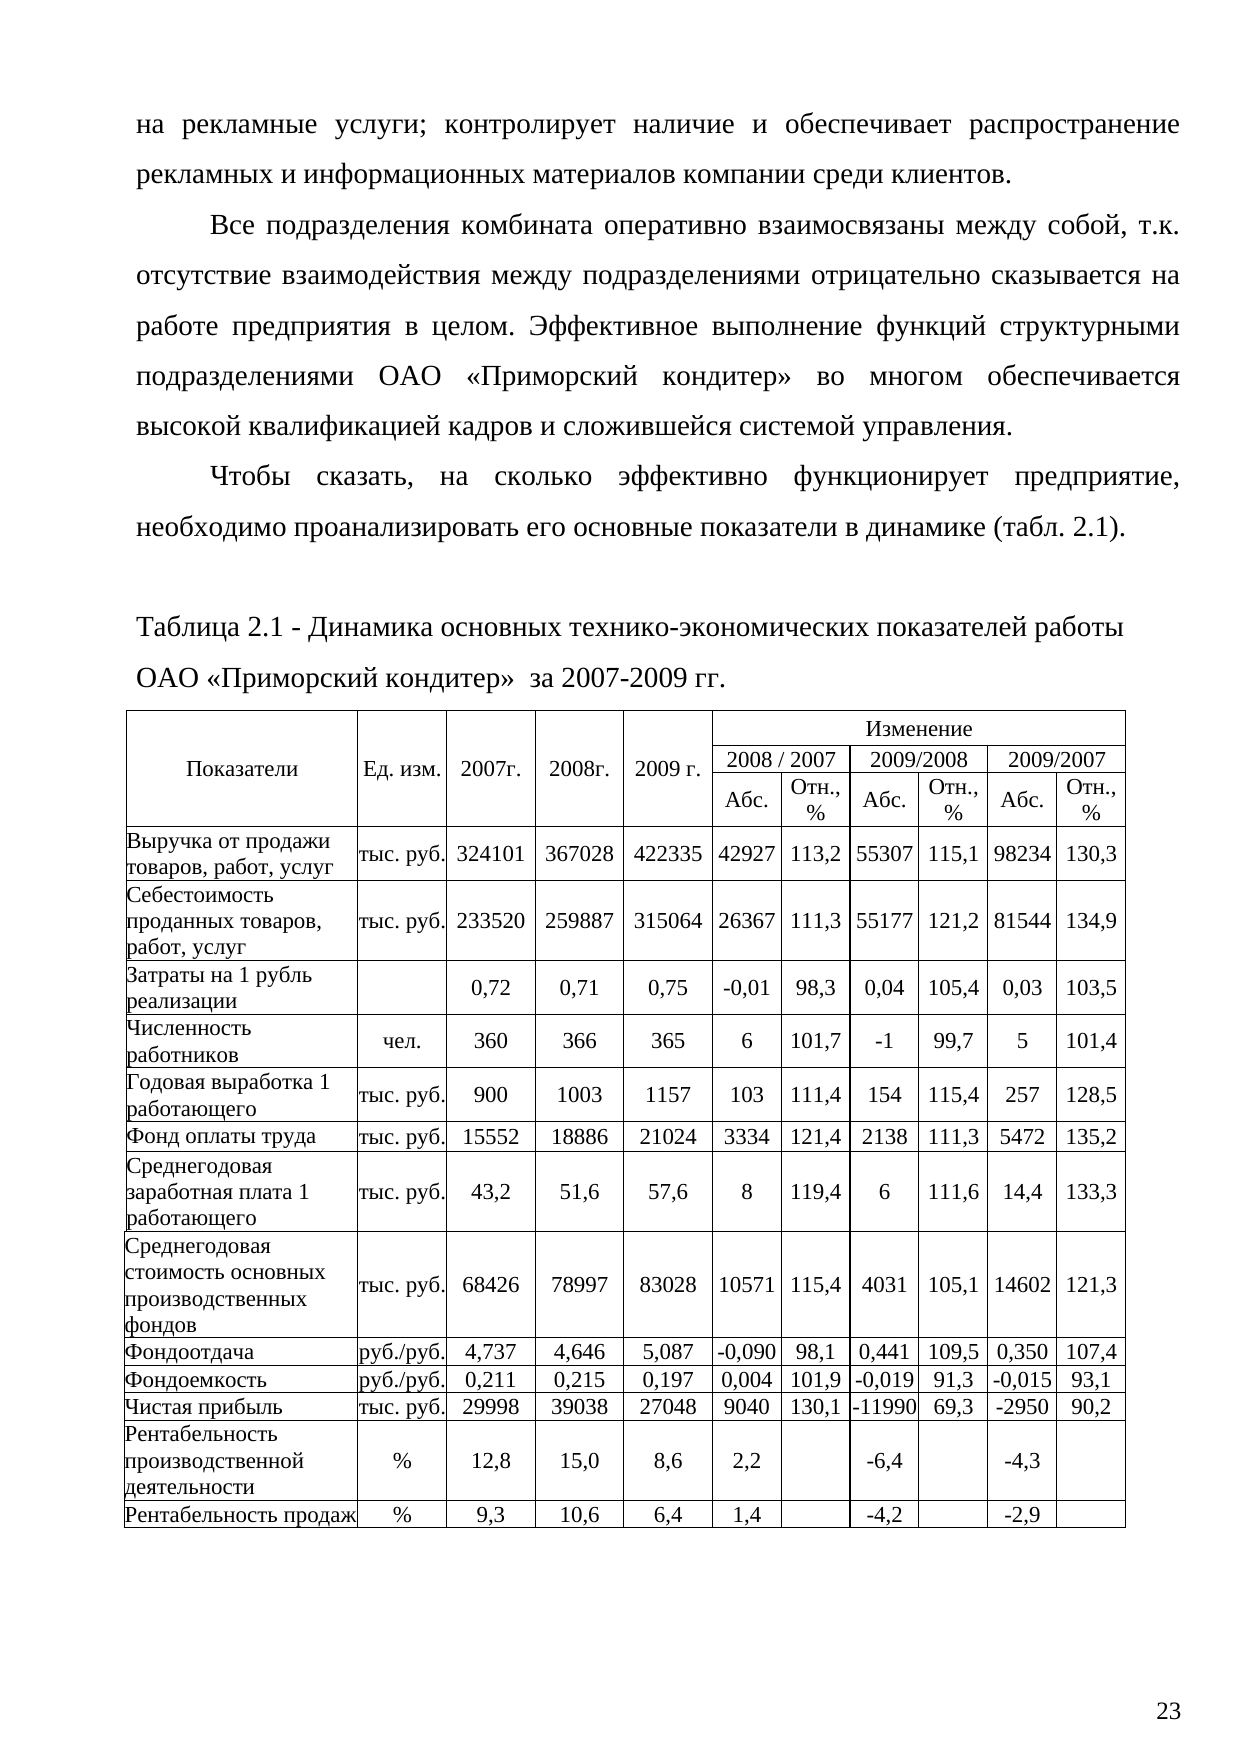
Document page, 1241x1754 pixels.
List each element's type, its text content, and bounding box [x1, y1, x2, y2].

table_cell 115,4 [782, 1232, 849, 1337]
table_cell -11990 [851, 1393, 918, 1419]
table_cell [1057, 1421, 1125, 1499]
table_cell % [358, 1501, 446, 1527]
table_cell 5472 [988, 1122, 1056, 1151]
table_cell 360 [447, 1015, 535, 1067]
table_cell 0,441 [851, 1338, 918, 1365]
table_cell 111,3 [782, 881, 849, 960]
table_cell [782, 1421, 849, 1499]
table_cell 0,215 [536, 1366, 623, 1392]
table_cell Абс. [988, 773, 1056, 826]
table_cell 83028 [624, 1232, 712, 1337]
text Таблица 2.1 - Динамика основных технико-экономических показателей работы ОАО «Приморский кондитер» за 2007-2009 гг. [136, 609, 1181, 693]
table_cell 1,4 [713, 1501, 781, 1527]
table_cell Чистая прибыль [125, 1393, 357, 1419]
table_cell 18886 [536, 1122, 623, 1151]
table_cell руб./руб. [358, 1338, 446, 1365]
table_cell Абс. [851, 773, 918, 826]
table_cell -4,2 [851, 1501, 918, 1527]
table_cell 68426 [447, 1232, 535, 1337]
table_cell 0,03 [988, 961, 1056, 1013]
table_cell Рентабельность производственной деятельности [125, 1421, 357, 1499]
table_cell [358, 961, 446, 1013]
table_cell 4,737 [447, 1338, 535, 1365]
table_cell 134,9 [1057, 881, 1125, 960]
table_header 2007г. [447, 711, 535, 826]
table_cell 93,1 [1057, 1366, 1125, 1392]
table_cell чел. [358, 1015, 446, 1067]
table_cell 324101 [447, 827, 535, 879]
table_cell 101,9 [782, 1366, 849, 1392]
table_cell 366 [536, 1015, 623, 1067]
table_cell -0,090 [713, 1338, 781, 1365]
table_cell 107,4 [1057, 1338, 1125, 1365]
table_cell 365 [624, 1015, 712, 1067]
text Чтобы сказать, на сколько эффективно функционирует предприятие, необходимо проанализировать его основные показатели в динамике (табл. 2.1). [136, 458, 1181, 542]
table_cell 15552 [447, 1122, 535, 1151]
table_cell Среднегодовая заработная плата 1 работающего [127, 1152, 357, 1231]
table_cell Отн., % [1057, 773, 1125, 826]
table_cell 6 [713, 1015, 781, 1067]
table_cell 78997 [536, 1232, 623, 1337]
table_cell 57,6 [624, 1152, 712, 1231]
table_cell 6 [851, 1152, 918, 1231]
table_cell Отн., % [782, 773, 849, 826]
table_cell Среднегодовая стоимость основных производственных фондов [125, 1232, 357, 1337]
table_cell 55177 [851, 881, 918, 960]
table_cell Фонд оплаты труда [127, 1122, 357, 1151]
table_cell 0,350 [988, 1338, 1056, 1365]
table_cell 0,71 [536, 961, 623, 1013]
table_cell 111,6 [919, 1152, 987, 1231]
table_cell Выручка от продажи товаров, работ, услуг [127, 827, 357, 879]
table_cell 39038 [536, 1393, 623, 1419]
table_cell 105,1 [919, 1232, 987, 1337]
table_cell % [358, 1421, 446, 1499]
table_cell 99,7 [919, 1015, 987, 1067]
table_cell 55307 [851, 827, 918, 879]
table_cell 2,2 [713, 1421, 781, 1499]
table_cell 109,5 [919, 1338, 987, 1365]
text Все подразделения комбината оперативно взаимосвязаны между собой, т.к. отсутствие взаимодействия между подразделениями отрицательно сказывается на работе предприятия в целом. Эффективное выполнение функций структурными подразделениями ОАО «Приморский кондитер» во многом обеспечивается высокой квалификацией кадров и сложившейся системой управления. [136, 207, 1181, 442]
table_cell 103,5 [1057, 961, 1125, 1013]
table_cell 27048 [624, 1393, 712, 1419]
table_header Ед. изм. [358, 711, 446, 826]
table_cell [919, 1501, 987, 1527]
table_cell тыс. руб. [358, 1068, 446, 1121]
table_cell тыс. руб. [358, 1152, 446, 1231]
table_cell 0,72 [447, 961, 535, 1013]
table_cell 135,2 [1057, 1122, 1125, 1151]
table_cell -2,9 [988, 1501, 1056, 1527]
table_cell 51,6 [536, 1152, 623, 1231]
table_cell 8,6 [624, 1421, 712, 1499]
table_cell 0,004 [713, 1366, 781, 1392]
table_cell 1157 [624, 1068, 712, 1121]
table_cell 5,087 [624, 1338, 712, 1365]
table_cell -4,3 [988, 1421, 1056, 1499]
table_cell Абс. [713, 773, 781, 826]
table_cell 4031 [851, 1232, 918, 1337]
table_cell 130,3 [1057, 827, 1125, 879]
table_header Изменение [713, 711, 1125, 745]
table_cell Фондоотдача [125, 1338, 357, 1365]
table_cell Затраты на 1 рубль реализации [127, 961, 357, 1013]
table_cell 6,4 [624, 1501, 712, 1527]
table_cell 111,4 [782, 1068, 849, 1121]
table_cell 14,4 [988, 1152, 1056, 1231]
table_cell 81544 [988, 881, 1056, 960]
table_cell 29998 [447, 1393, 535, 1419]
table_cell 2008 / 2007 [713, 746, 849, 772]
table_cell 4,646 [536, 1338, 623, 1365]
table_cell Отн., % [919, 773, 987, 826]
table_cell 113,2 [782, 827, 849, 879]
table_cell 14602 [988, 1232, 1056, 1337]
table_cell 130,1 [782, 1393, 849, 1419]
table_cell 9040 [713, 1393, 781, 1419]
table_header . [624, 711, 712, 826]
table_cell 21024 [624, 1122, 712, 1151]
table_cell 0,197 [624, 1366, 712, 1392]
table_cell 3334 [713, 1122, 781, 1151]
table_cell 98,1 [782, 1338, 849, 1365]
table_cell 315064 [624, 881, 712, 960]
table_cell -0,015 [988, 1366, 1056, 1392]
table_cell -2950 [988, 1393, 1056, 1419]
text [136, 106, 1181, 190]
table_cell 12,8 [447, 1421, 535, 1499]
table_cell 9,3 [447, 1501, 535, 1527]
table_cell 0,04 [851, 961, 918, 1013]
table_cell 0,75 [624, 961, 712, 1013]
table_cell 42927 [713, 827, 781, 879]
table_cell тыс. руб. [358, 881, 446, 960]
table_cell -0,01 [713, 961, 781, 1013]
table_cell 105,4 [919, 961, 987, 1013]
table_cell тыс. руб. [358, 1393, 446, 1419]
table_cell 259887 [536, 881, 623, 960]
table_cell 101,7 [782, 1015, 849, 1067]
table_cell 0,211 [447, 1366, 535, 1392]
table_cell 233520 [447, 881, 535, 960]
table_cell Фондоемкость [125, 1366, 357, 1392]
table_cell тыс. руб. [358, 827, 446, 879]
table_cell 98234 [988, 827, 1056, 879]
table_cell 2009/2008 [851, 746, 987, 772]
table_cell 1003 [536, 1068, 623, 1121]
table_cell 133,3 [1057, 1152, 1125, 1231]
table_cell 115,1 [919, 827, 987, 879]
table_cell 10,6 [536, 1501, 623, 1527]
table_cell 119,4 [782, 1152, 849, 1231]
table_cell тыс. руб. [358, 1232, 446, 1337]
table_cell руб./руб. [358, 1366, 446, 1392]
table_header 2008г. [536, 711, 623, 826]
table_cell 121,2 [919, 881, 987, 960]
table_cell [782, 1501, 849, 1527]
table_cell тыс. руб. [358, 1122, 446, 1151]
table_cell 90,2 [1057, 1393, 1125, 1419]
table_cell 128,5 [1057, 1068, 1125, 1121]
table_cell 154 [851, 1068, 918, 1121]
table_cell 43,2 [447, 1152, 535, 1231]
table_cell 2009/2007 [988, 746, 1125, 772]
table_cell Годовая выработка 1 работающего [127, 1068, 357, 1121]
table_cell 115,4 [919, 1068, 987, 1121]
table_cell 91,3 [919, 1366, 987, 1392]
table_cell -6,4 [851, 1421, 918, 1499]
table_cell 26367 [713, 881, 781, 960]
table_cell 98,3 [782, 961, 849, 1013]
table_cell Себестоимость проданных товаров, работ, услуг [127, 881, 357, 960]
table_cell 121,4 [782, 1122, 849, 1151]
table_cell 111,3 [919, 1122, 987, 1151]
table_cell -0,019 [851, 1366, 918, 1392]
table_cell [1057, 1501, 1125, 1527]
table_cell 69,3 [919, 1393, 987, 1419]
table_cell [919, 1421, 987, 1499]
table_cell 15,0 [536, 1421, 623, 1499]
table_cell 10571 [713, 1232, 781, 1337]
table_cell 8 [713, 1152, 781, 1231]
table_cell 257 [988, 1068, 1056, 1121]
table_cell Рентабельность продаж [125, 1501, 357, 1527]
table_cell 121,3 [1057, 1232, 1125, 1337]
table_cell 101,4 [1057, 1015, 1125, 1067]
table_cell -1 [851, 1015, 918, 1067]
table_cell 367028 [536, 827, 623, 879]
table_header Показатели [127, 711, 357, 826]
table_cell 5 [988, 1015, 1056, 1067]
table_cell 103 [713, 1068, 781, 1121]
table_cell 422335 [624, 827, 712, 879]
table_cell 900 [447, 1068, 535, 1121]
table_cell 2138 [851, 1122, 918, 1151]
table_cell Численность работников [127, 1015, 357, 1067]
